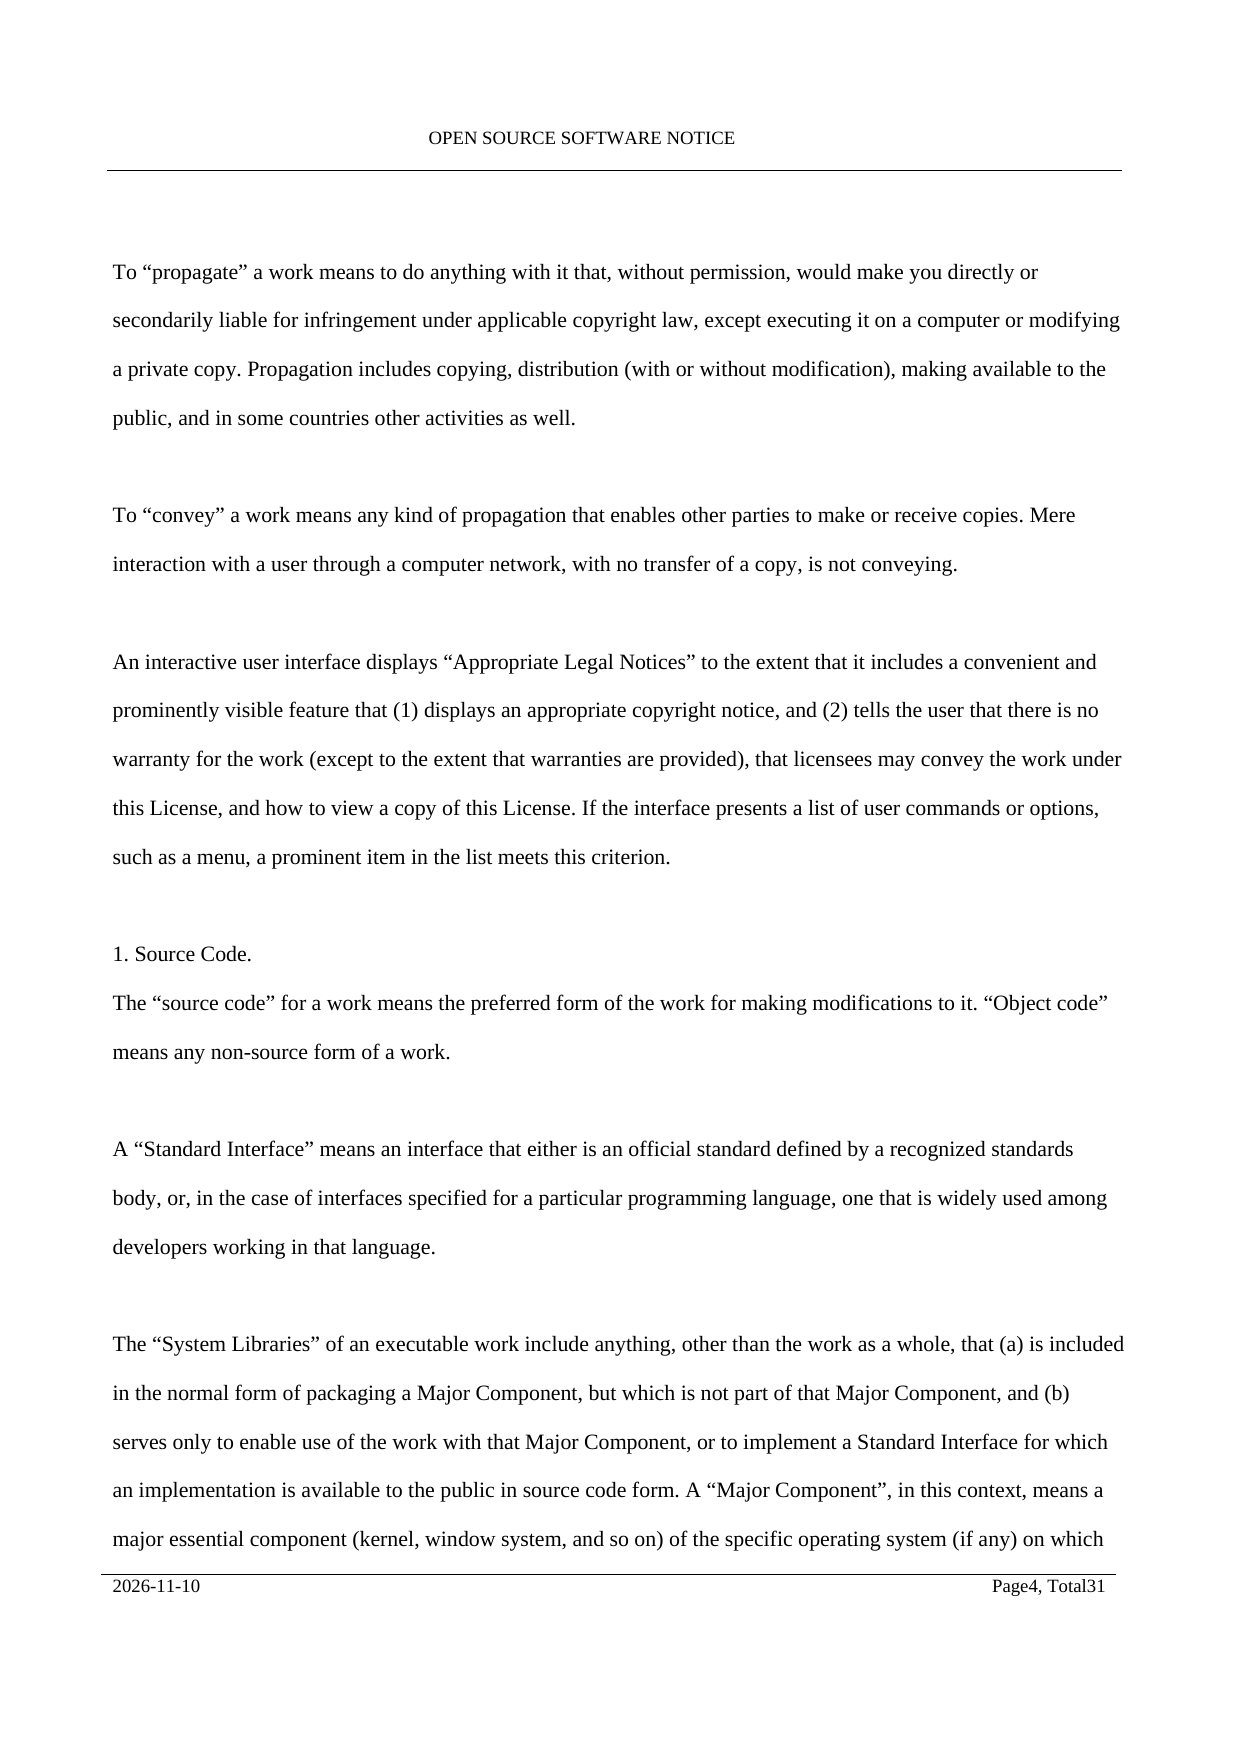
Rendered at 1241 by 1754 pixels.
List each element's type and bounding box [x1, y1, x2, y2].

text [112, 206, 1128, 1555]
